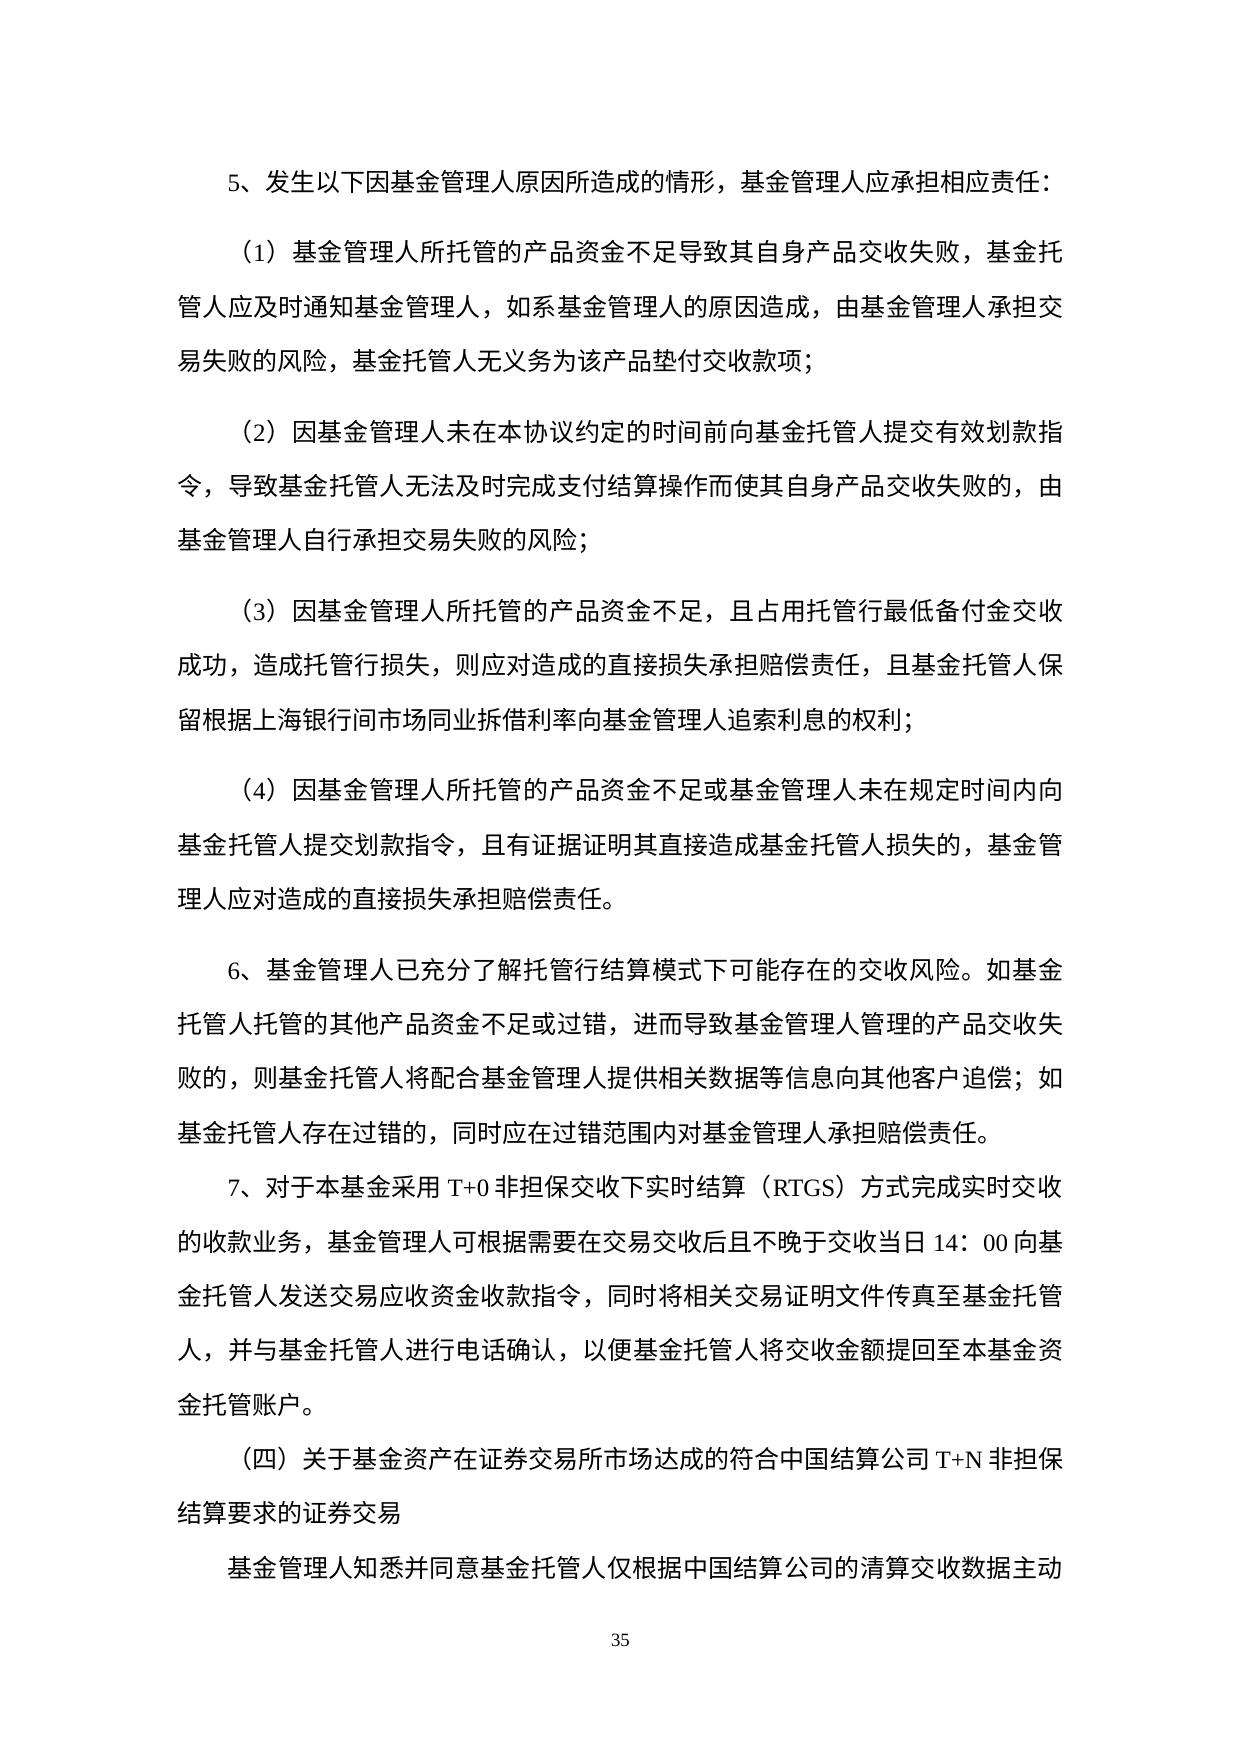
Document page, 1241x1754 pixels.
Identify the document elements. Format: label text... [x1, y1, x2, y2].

text 6、基金管理人已充分了解托管行结算模式下可能存在的交收风险。如基金托管人托管的其他产品资金不足或过错，进而导致基金管理人管理的产品交收失败的，则基金托管人将配合基金管理人提供相关数据等信息向其他客户追偿；如基金托管人存在过错的，同时应在过错范围内对基金管理人承担赔偿责任。 [177, 950, 1063, 1149]
text （3）因基金管理人所托管的产品资金不足，且占用托管行最低备付金交收成功，造成托管行损失，则应对造成的直接损失承担赔偿责任，且基金托管人保留根据上海银行间市场同业拆借利率向基金管理人追索利息的权利； [177, 591, 1063, 736]
text （四）关于基金资产在证券交易所市场达成的符合中国结算公司T+N非担保结算要求的证券交易 [177, 1439, 1063, 1530]
text （4）因基金管理人所托管的产品资金不足或基金管理人未在规定时间内向基金托管人提交划款指令，且有证据证明其直接造成基金托管人损失的，基金管理人应对造成的直接损失承担赔偿责任。 [177, 771, 1063, 916]
text 7、对于本基金采用T+0非担保交收下实时结算（RTGS）方式完成实时交收的收款业务，基金管理人可根据需要在交易交收后且不晚于交收当日14：00向基金托管人发送交易应收资金收款指令，同时将相关交易证明文件传真至基金托管人，并与基金托管人进行电话确认，以便基金托管人将交收金额提回至本基金资金托管账户。 [177, 1168, 1063, 1421]
text （1）基金管理人所托管的产品资金不足导致其自身产品交收失败，基金托管人应及时通知基金管理人，如系基金管理人的原因造成，由基金管理人承担交易失败的风险，基金托管人无义务为该产品垫付交收款项； [177, 233, 1063, 378]
text （2）因基金管理人未在本协议约定的时间前向基金托管人提交有效划款指令，导致基金托管人无法及时完成支付结算操作而使其自身产品交收失败的，由基金管理人自行承担交易失败的风险； [177, 412, 1063, 557]
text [177, 1548, 1063, 1584]
text 5、发生以下因基金管理人原因所造成的情形，基金管理人应承担相应责任： [177, 162, 1063, 198]
